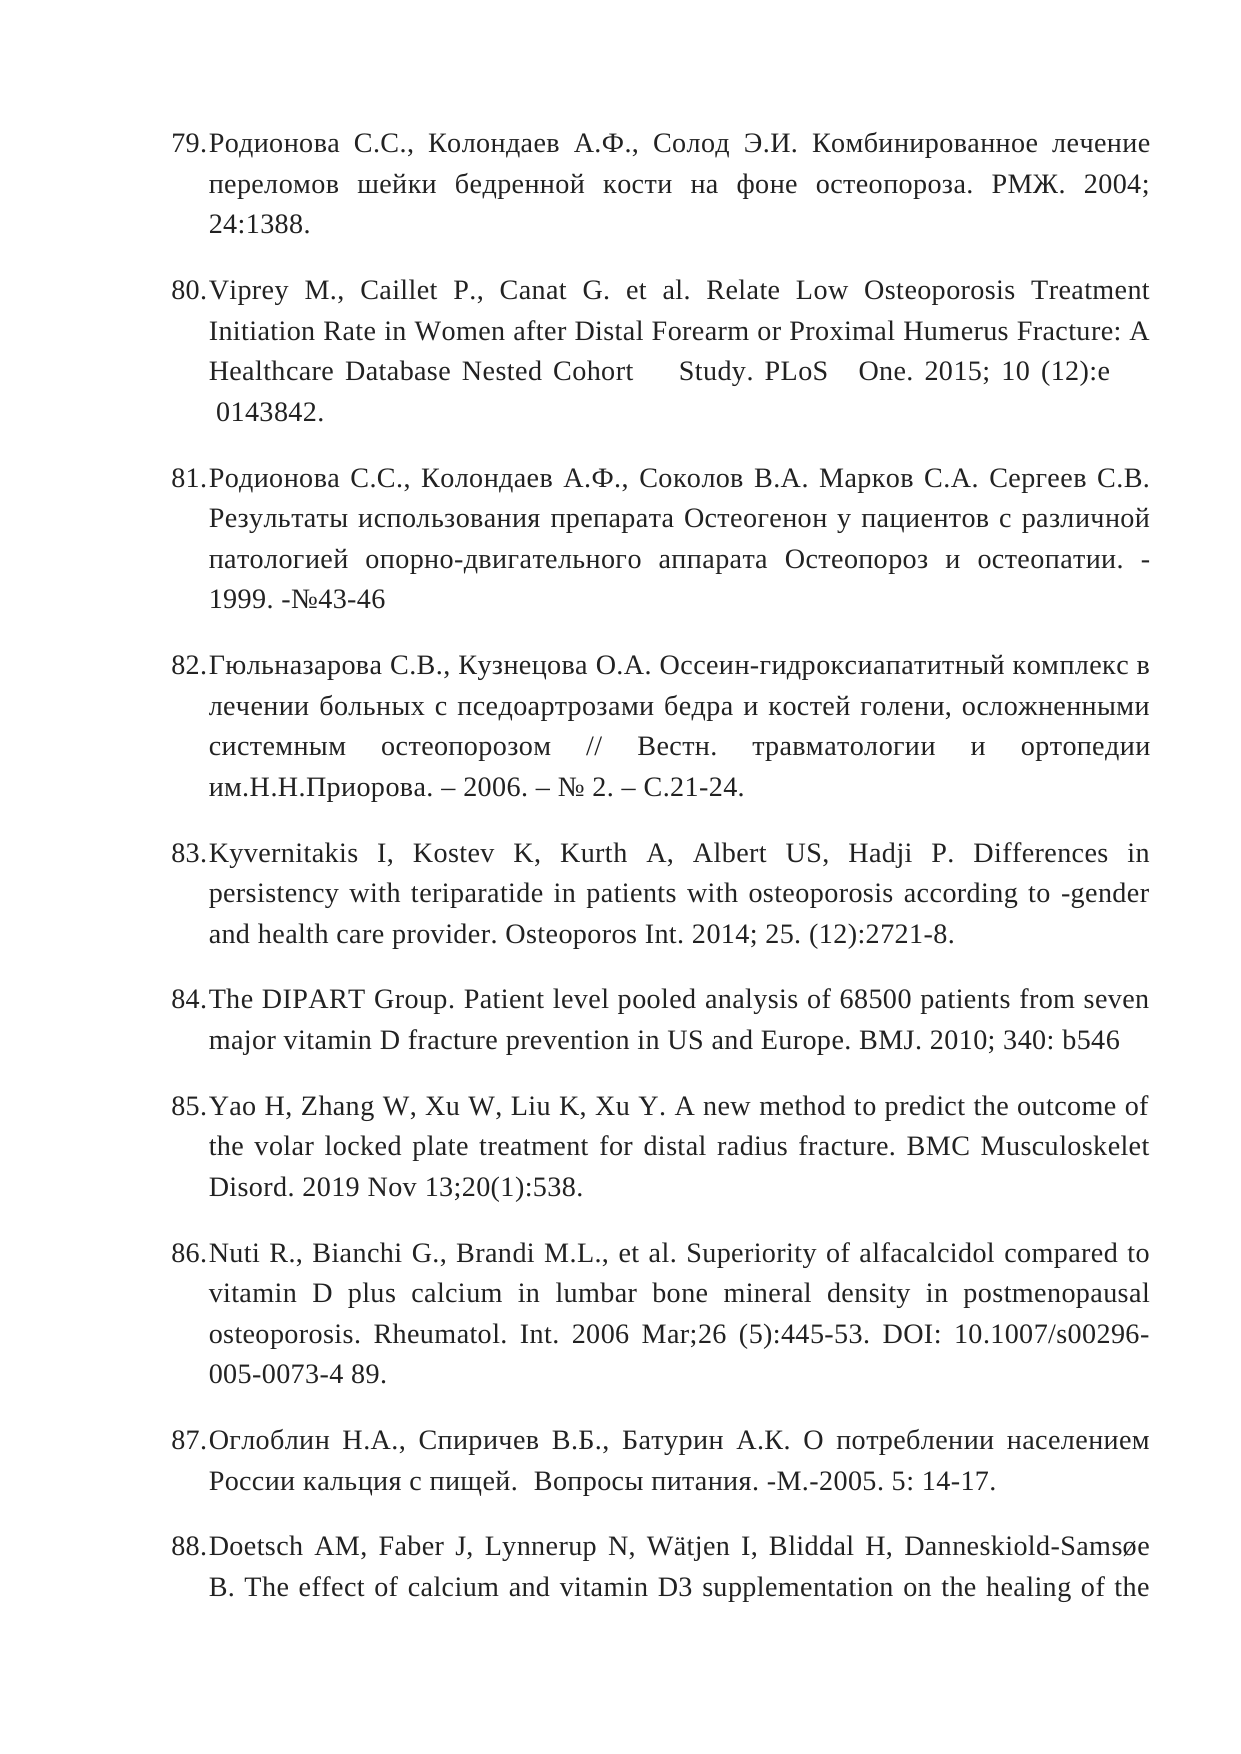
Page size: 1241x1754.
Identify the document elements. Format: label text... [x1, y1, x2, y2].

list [171, 1521, 1152, 1602]
list Yao H, Zhang W, Xu W, Liu K, Xu Y. A new method to predict the outcome of the volar locked plate treatment for distal radius fracture. BMC Musculoskelet Disord. 2019 Nov 13;20(1):538. [171, 1081, 1152, 1202]
list Родионова С.С., Колондаев А.Ф., Соколов В.А. Марков С.А. Сергеев С.В. Результаты использования препарата Остеогенон у пациентов с различной патологией опорно-двигательного аппарата Остеопороз и остеопатии. -1999. -№43-46 [171, 452, 1152, 615]
list Гюльназарова С.В., Кузнецова О.А. Оссеин-гидроксиапатитный комплекс в лечении больных с пседоартрозами бедра и костей голени, осложненными системным остеопорозом // Вестн. травматологии и ортопедии им.Н.Н.Приорова. – 2006. – № 2. – С.21-24. [171, 640, 1152, 802]
list Nuti R., Bianchi G., Brandi M.L., et al. Superiority of alfacalcidol compared to vitamin D plus calcium in lumbar bone mineral density in postmenopausal osteoporosis. Rheumatol. Int. 2006 Mar;26 (5):445-53. DOI: 10.1007/s00296-005-0073-4 89. [171, 1227, 1152, 1390]
list Kyvernitakis I, Kostev K, Kurth A, Albert US, Hadji P. Differences in persistency with teriparatide in patients with osteoporosis according to -gender and health care provider. Osteoporos Int. 2014; 25. (12):2721-8. [171, 827, 1152, 949]
list The DIPART Group. Patient level pooled analysis of 68500 patients from seven major vitamin D fracture prevention in US and Europe. BMJ. 2010; 340: b546 [171, 974, 1152, 1056]
list Viprey M., Caillet P., Canat G. et al. Relate Low Osteoporosis Treatment Initiation Rate in Women after Distal Forearm or Proximal Humerus Fracture: A Healthcare Database Nested Cohort Study. PLoS One. 2015; 10 (12):e 0143842. [171, 265, 1152, 427]
list Родионова С.С., Колондаев А.Ф., Солод Э.И. Комбинированное лечение переломов шейки бедренной кости на фоне остеопороза. РМЖ. 2004; 24:1388. [171, 118, 1152, 240]
list Оглоблин Н.А., Спиричев В.Б., Батурин А.К. О потреблении населением России кальция с пищей. Вопросы питания. -М.-2005. 5: 14-17. [171, 1415, 1152, 1496]
